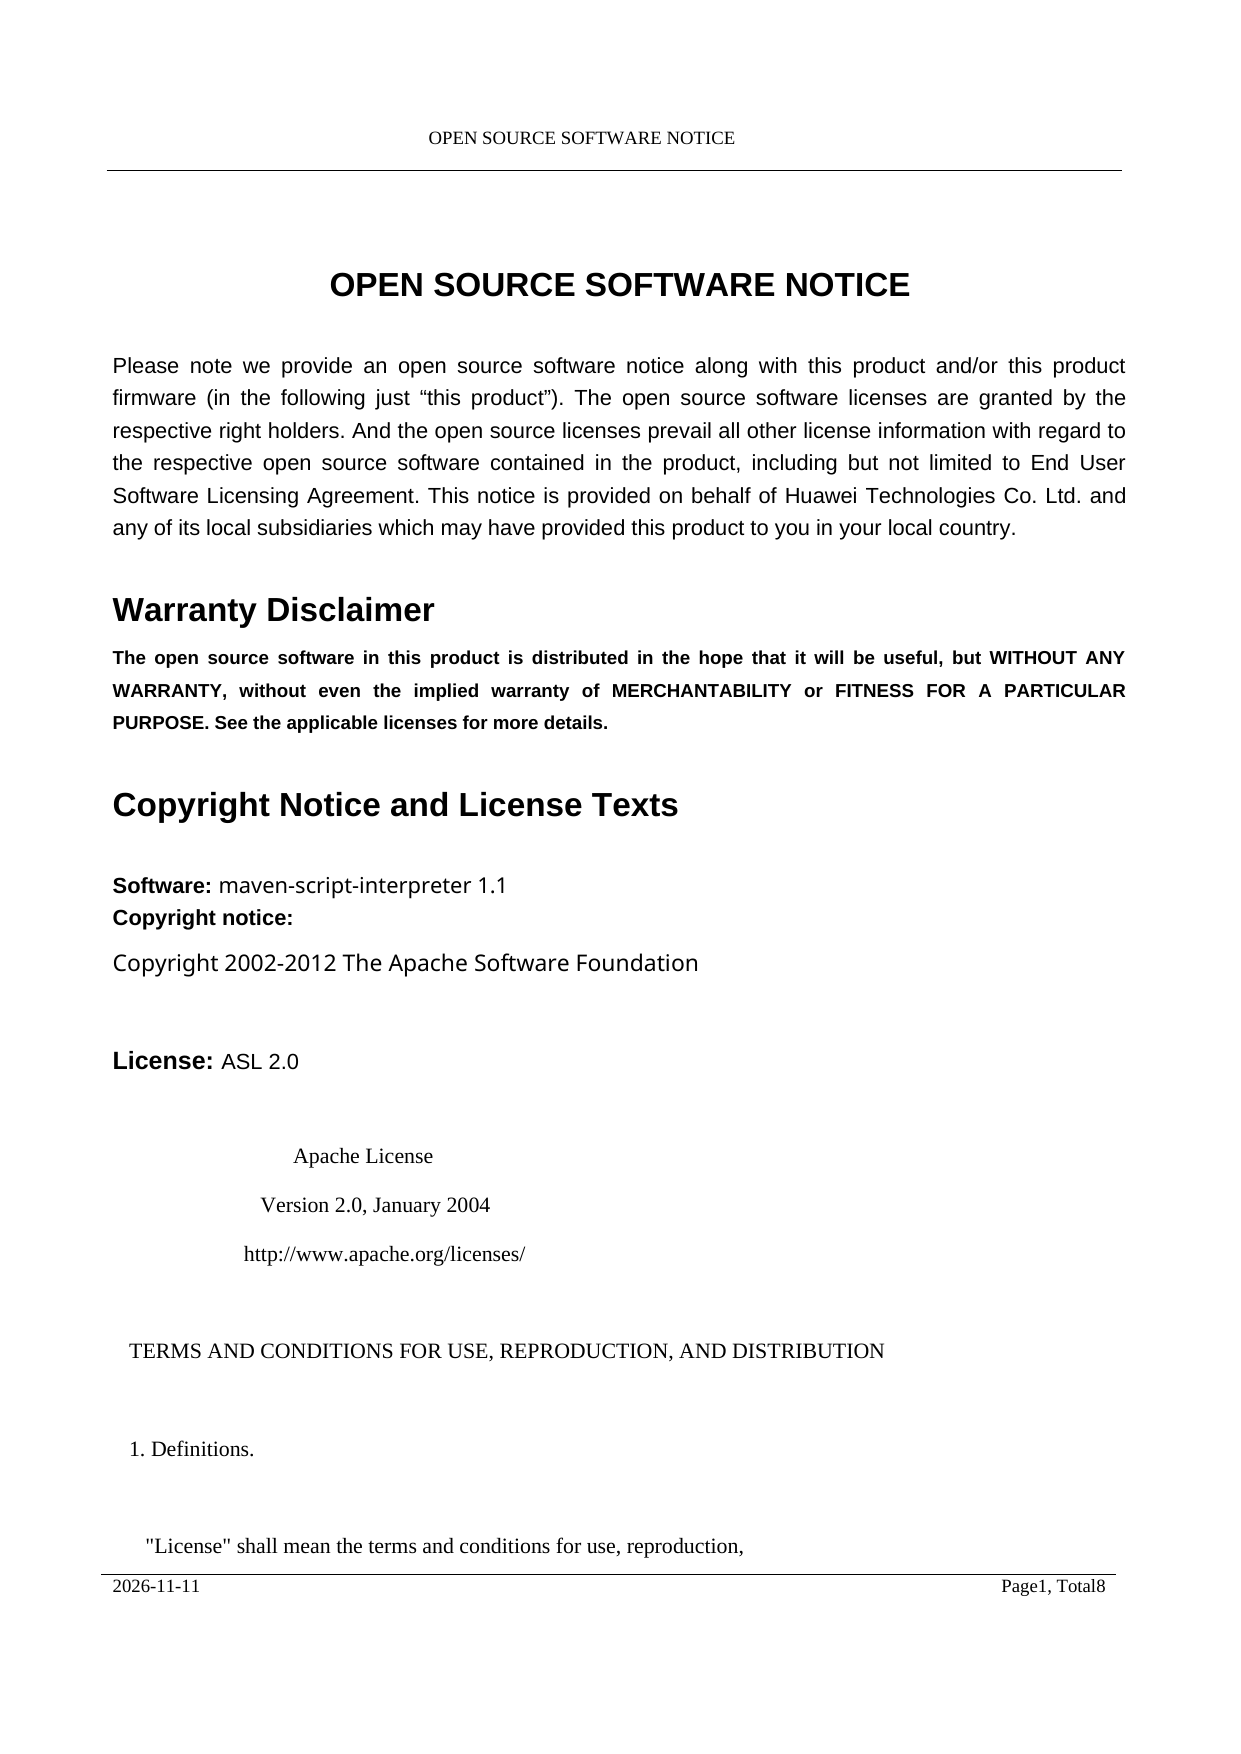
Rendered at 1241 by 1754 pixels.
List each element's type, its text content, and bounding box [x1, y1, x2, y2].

text OPEN SOURCE SOFTWARE NOTICE [112, 251, 1128, 316]
text Copyright 2002-2012 The Apache Software Foundation [112, 947, 1128, 1028]
text Warranty Disclaimer [112, 576, 1128, 641]
text Software: maven-script-interpreter 1.1 [112, 869, 1128, 901]
text Please note we provide an open source software notice along with this product and/or this product firmware (in the following just “this product”). The open source software licenses are granted by the respective right holders. And the open source licenses prevail all other license information with regard to the respective open source software contained in the product, including but not limited to End User Software Licensing Agreement. This notice is provided on behalf of Huawei Technologies Co. Ltd. and any of its local subsidiaries which may have provided this product to you in your local country. [112, 349, 1128, 544]
text The open source software in this product is distributed in the hope that it will be useful, but WITHOUT ANY WARRANTY, without even the implied warranty of MERCHANTABILITY or FITNESS FOR A PARTICULAR PURPOSE. See the applicable licenses for more details. [112, 641, 1128, 739]
text Copyright Notice and License Texts [112, 771, 1128, 836]
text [112, 1091, 1128, 1562]
text License: ASL 2.0 [112, 1044, 1128, 1077]
text Copyright notice: [112, 901, 1128, 934]
